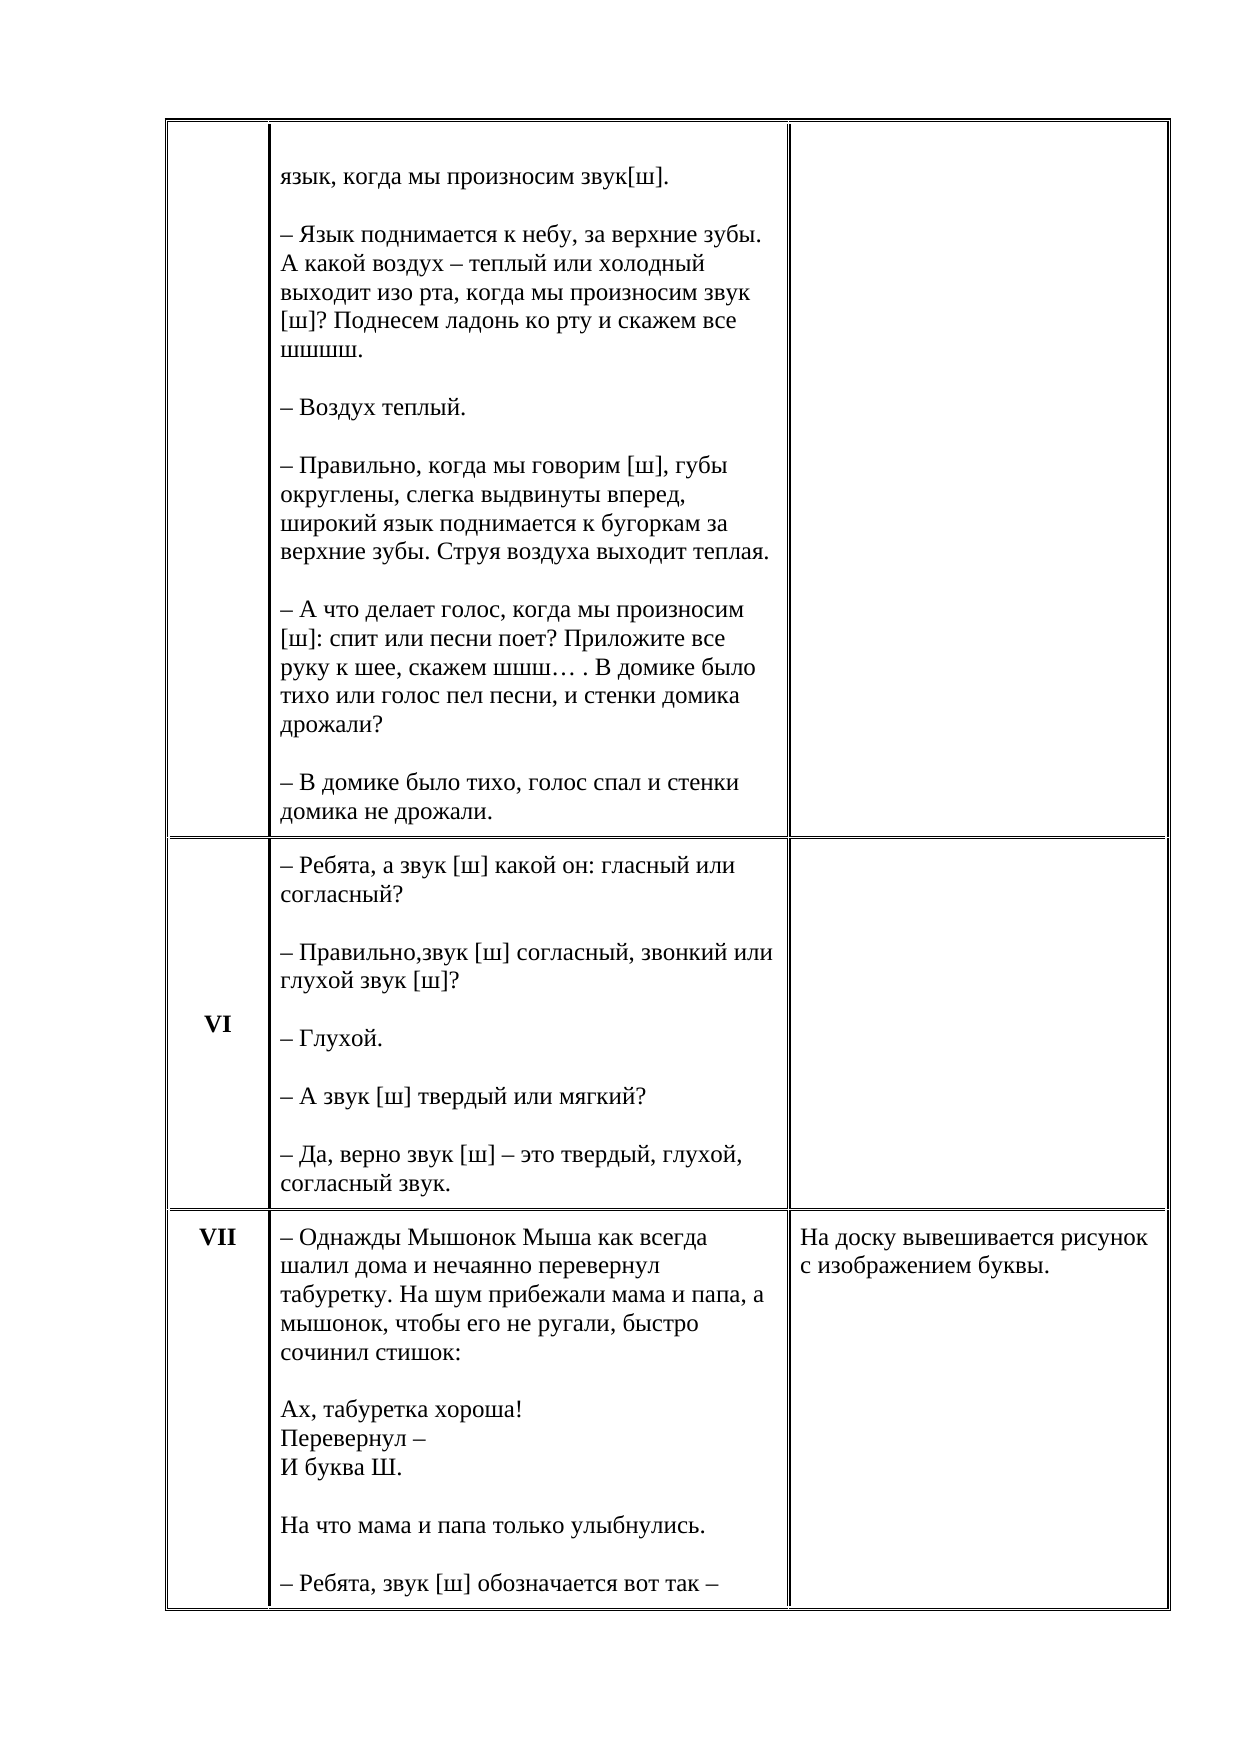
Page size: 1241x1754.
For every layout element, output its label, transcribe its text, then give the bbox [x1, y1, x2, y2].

table_cell [789, 122, 1167, 836]
table_cell V [168, 120, 269, 836]
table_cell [269, 1208, 789, 1608]
table_cell VII [168, 1208, 269, 1608]
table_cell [789, 1208, 1168, 1608]
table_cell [269, 120, 789, 836]
table_cell [789, 836, 1169, 1207]
table_cell – Ребята, а звук [ш] какой он: гласный или согласный? – Правильно,звук [ш] согласный, звонкий или глухой звук [ш]? – Глухой. – А звук [ш] твердый или мягкий? – Да, верно звук [ш] – это твердый, глухой, согласный звук. [271, 839, 787, 1207]
table_cell VI [166, 836, 269, 1207]
